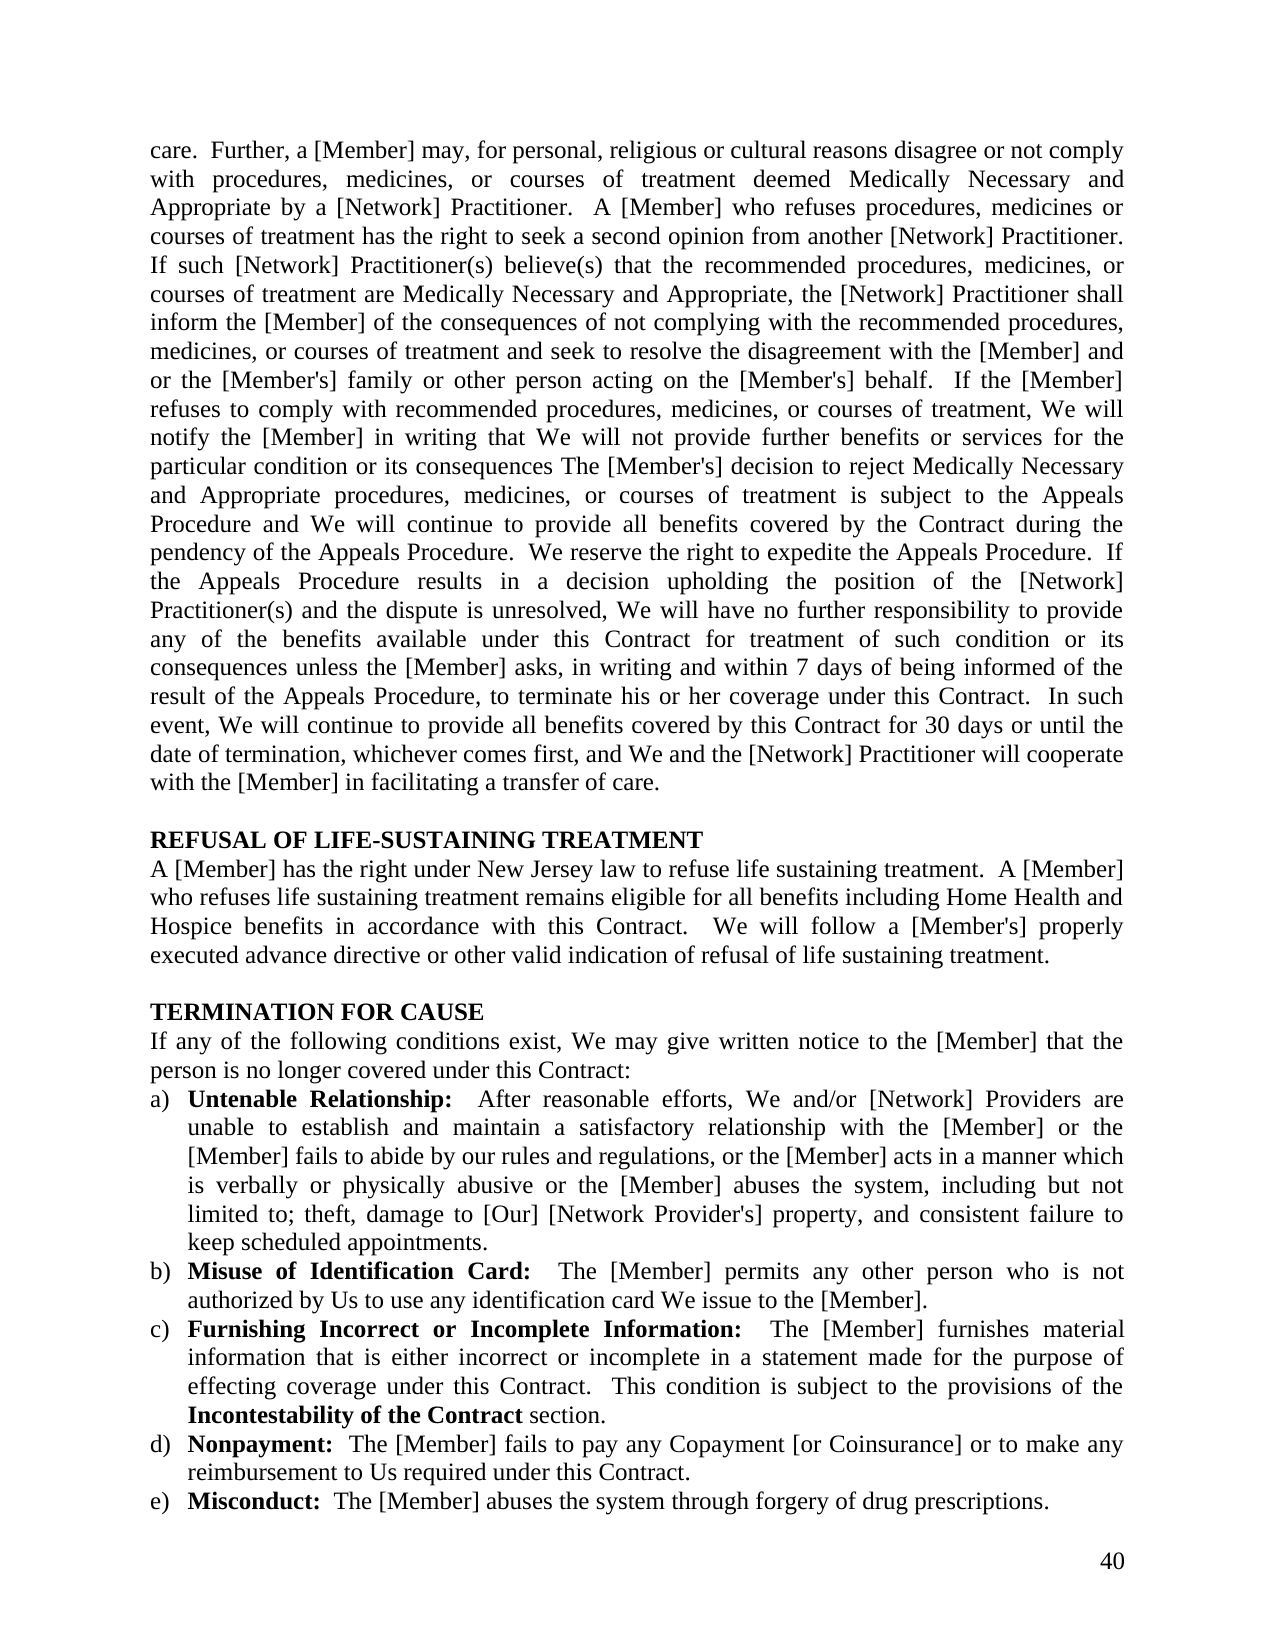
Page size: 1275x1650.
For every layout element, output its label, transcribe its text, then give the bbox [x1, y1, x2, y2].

list Nonpayment: The [Member] fails to pay any Copayment [or Coinsurance] or to make any reimbursement to Us required under this Contract. [150, 1429, 1125, 1486]
text A [Member] has the right under New Jersey law to refuse life sustaining treatment. A [Member] who refuses life sustaining treatment remains eligible for all benefits including Home Health and Hospice benefits in accordance with this Contract. We will follow a [Member's] properly executed advance directive or other valid indication of refusal of life sustaining treatment. [150, 854, 1125, 969]
list Furnishing Incorrect or Incomplete Information: The [Member] furnishes material information that is either incorrect or incomplete in a statement made for the purpose of effecting coverage under this Contract. This condition is subject to the provisions of the Incontestability of the Contract section. [150, 1314, 1125, 1429]
list Misconduct: The [Member] abuses the system through forgery of drug prescriptions. [150, 1486, 1125, 1515]
list Misuse of Identification Card: The [Member] permits any other person who is not authorized by Us to use any identification card We issue to the [Member]. [150, 1256, 1125, 1314]
list Untenable Relationship: After reasonable efforts, We and/or [Network] Providers are unable to establish and maintain a satisfactory relationship with the [Member] or the [Member] fails to abide by our rules and regulations, or the [Member] acts in a manner which is verbally or physically abusive or the [Member] abuses the system, including but not limited to; theft, damage to [Our] [Network Provider's] property, and consistent failure to keep scheduled appointments. [150, 1084, 1125, 1256]
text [150, 135, 1125, 796]
text TERMINATION FOR CAUSE [150, 997, 1125, 1026]
text REFUSAL OF LIFE-SUSTAINING TREATMENT [150, 825, 1125, 854]
text If any of the following conditions exist, We may give written notice to the [Member] that the person is no longer covered under this Contract: [150, 1026, 1125, 1084]
